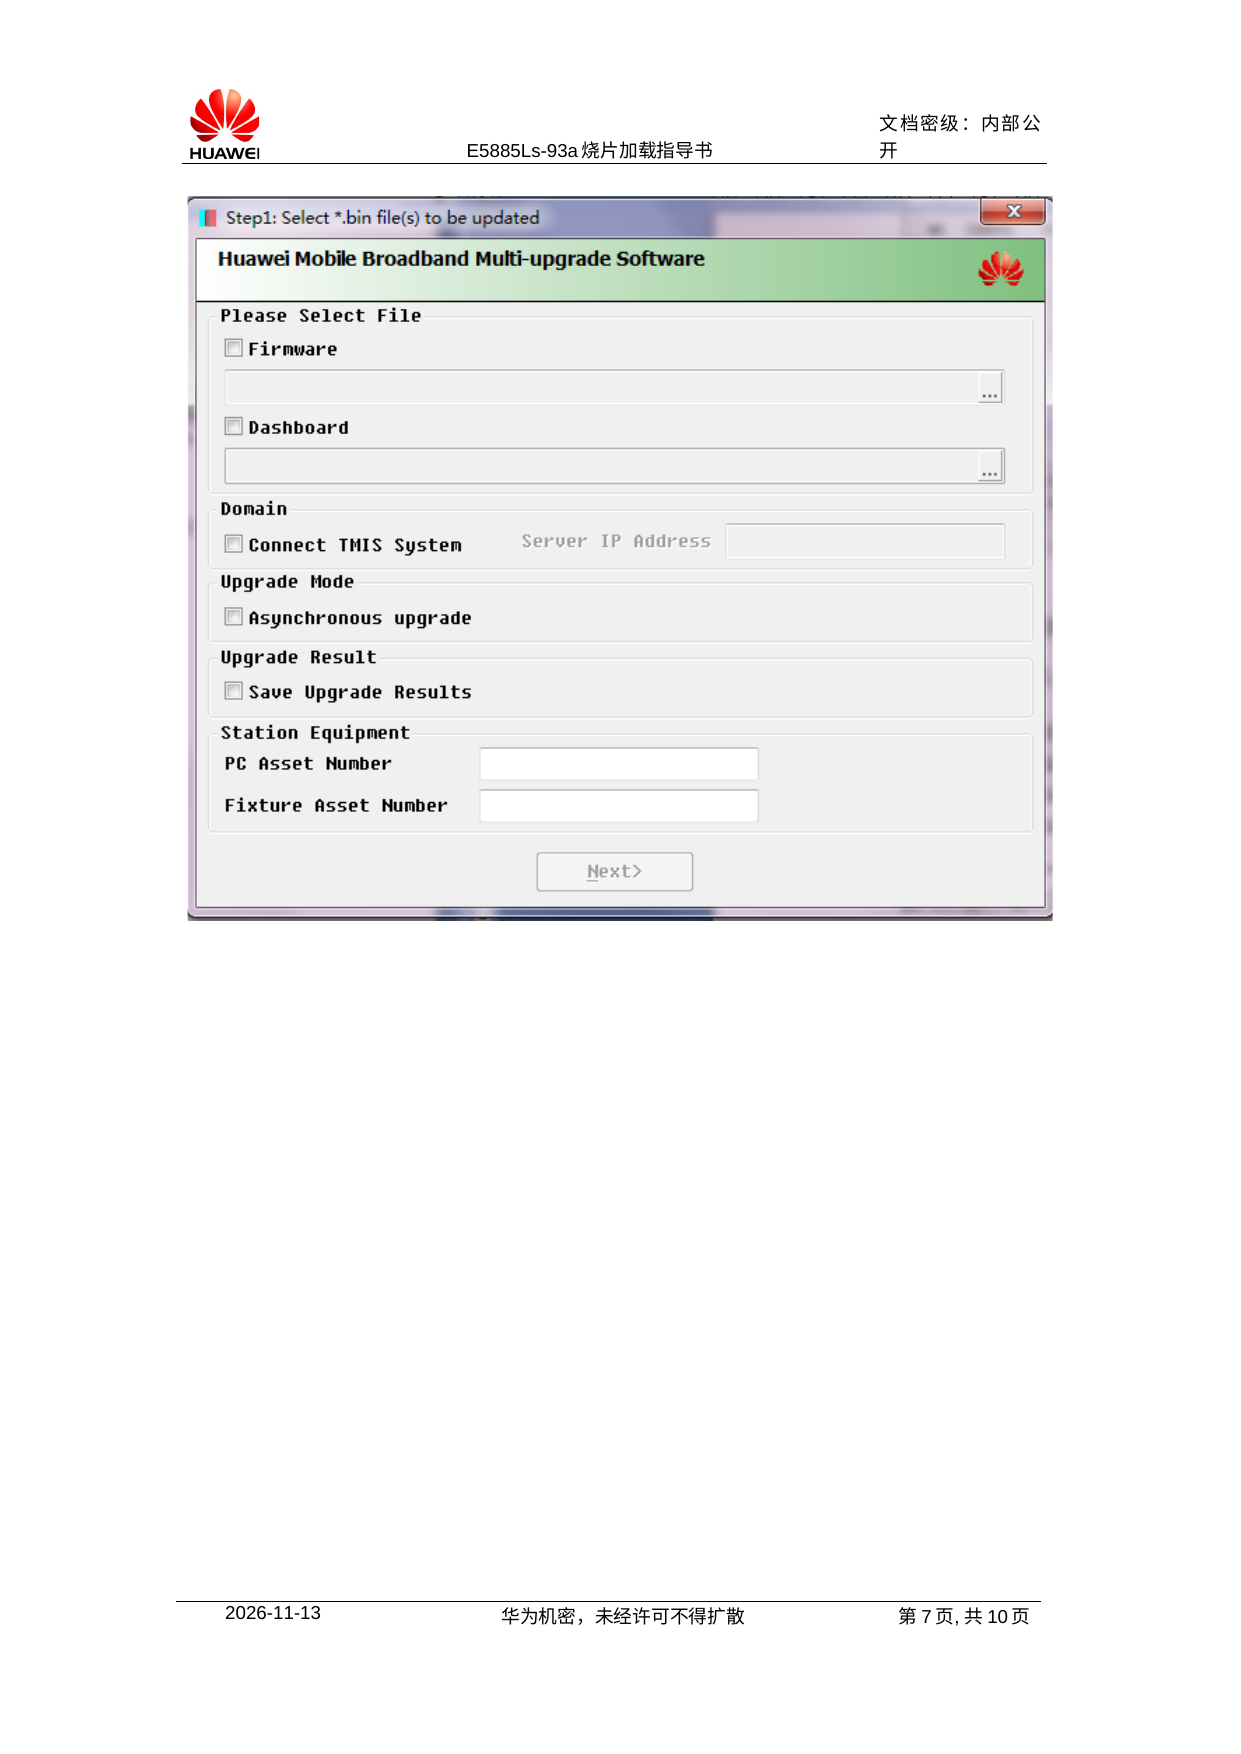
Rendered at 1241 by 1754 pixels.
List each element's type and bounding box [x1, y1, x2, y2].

picture [190, 89, 260, 159]
picture [187, 196, 1053, 921]
